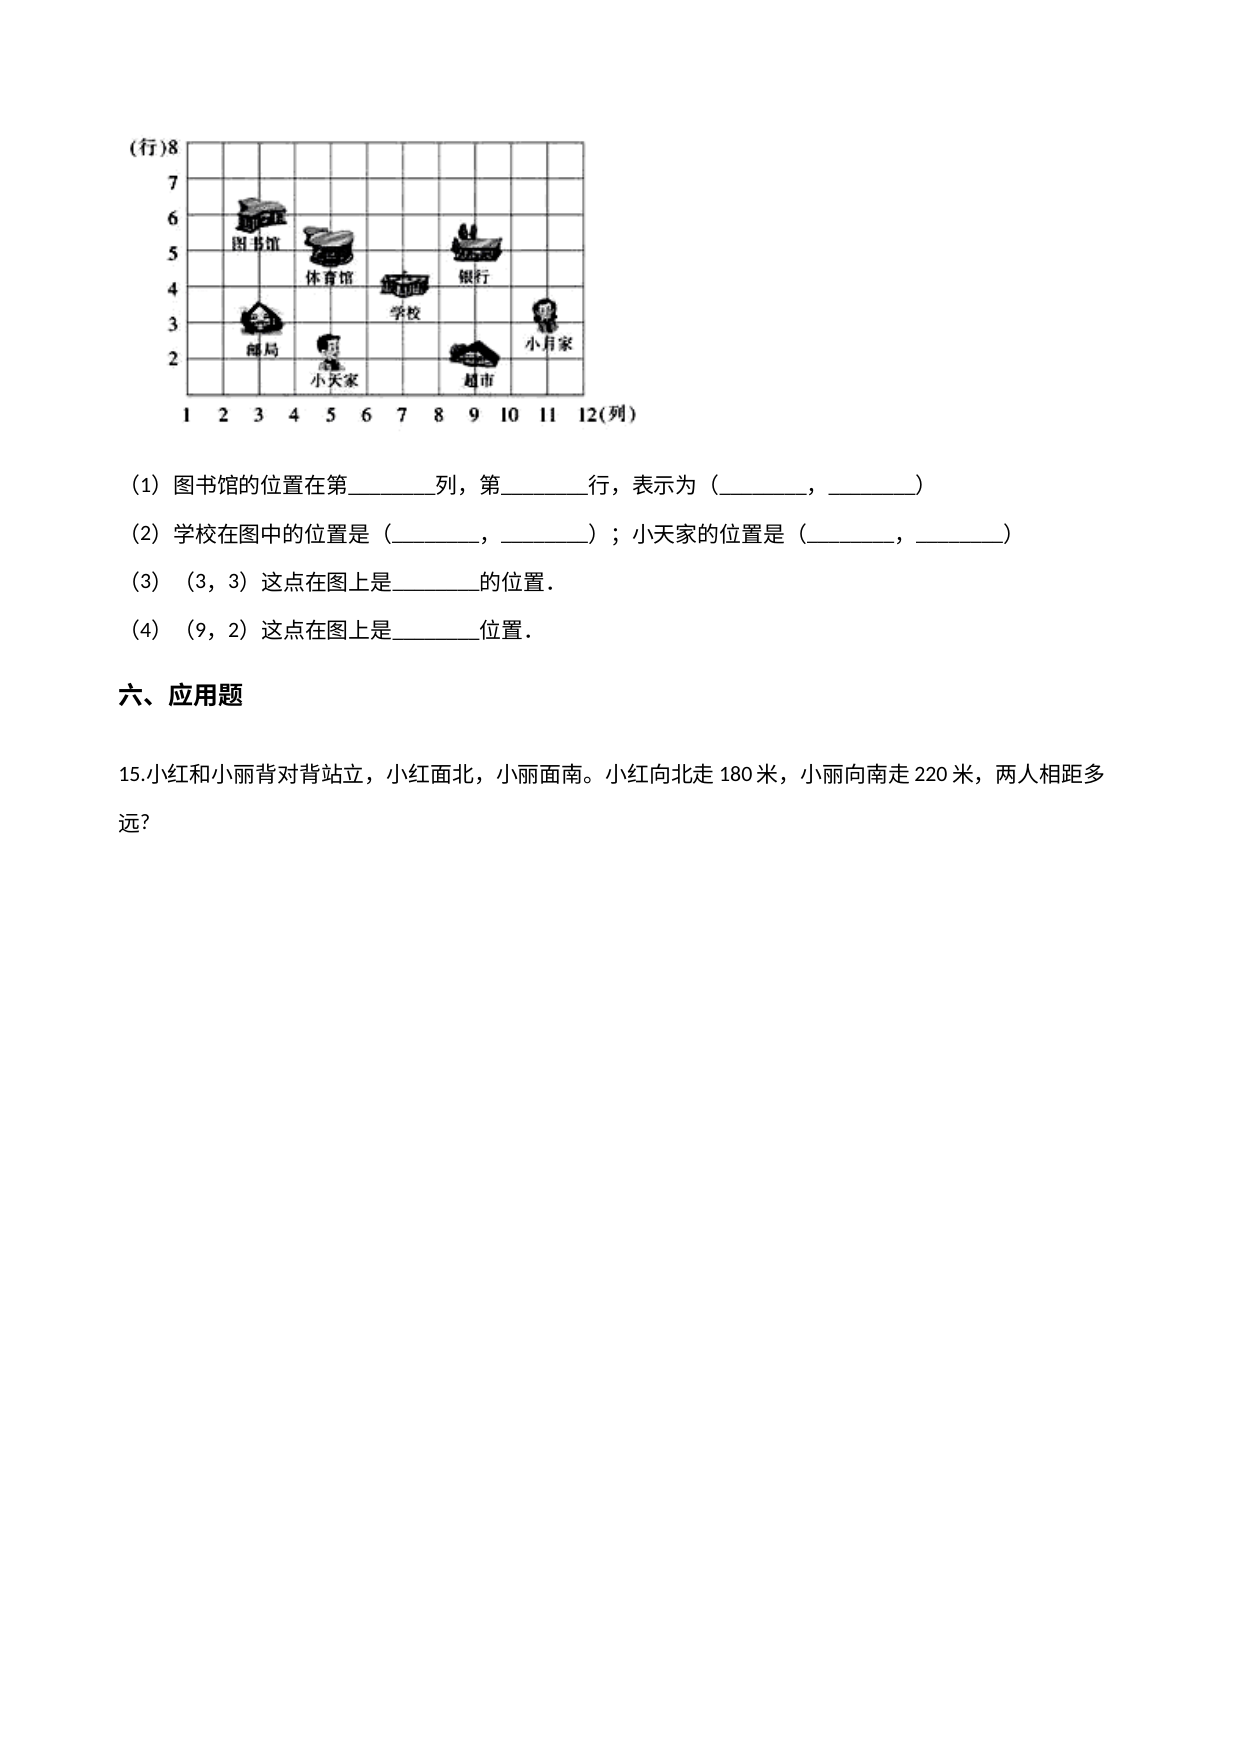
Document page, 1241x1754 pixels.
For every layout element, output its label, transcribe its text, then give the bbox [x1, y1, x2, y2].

text （1）图书馆的位置在第________列，第________行，表示为（________，________） [118, 468, 1122, 500]
text 15.小红和小丽背对背站立，小红面北，小丽面南。小红向北走180米，小丽向南走220米，两人相距多远? [118, 757, 1122, 838]
text 六、应用题 [118, 661, 1122, 726]
text （3）（3，3）这点在图上是________的位置． [118, 564, 1122, 597]
text （4）（9，2）这点在图上是________位置． [118, 613, 1122, 645]
text （2）学校在图中的位置是（________，________）；小天家的位置是（________，________） [118, 516, 1122, 549]
picture [118, 129, 647, 433]
